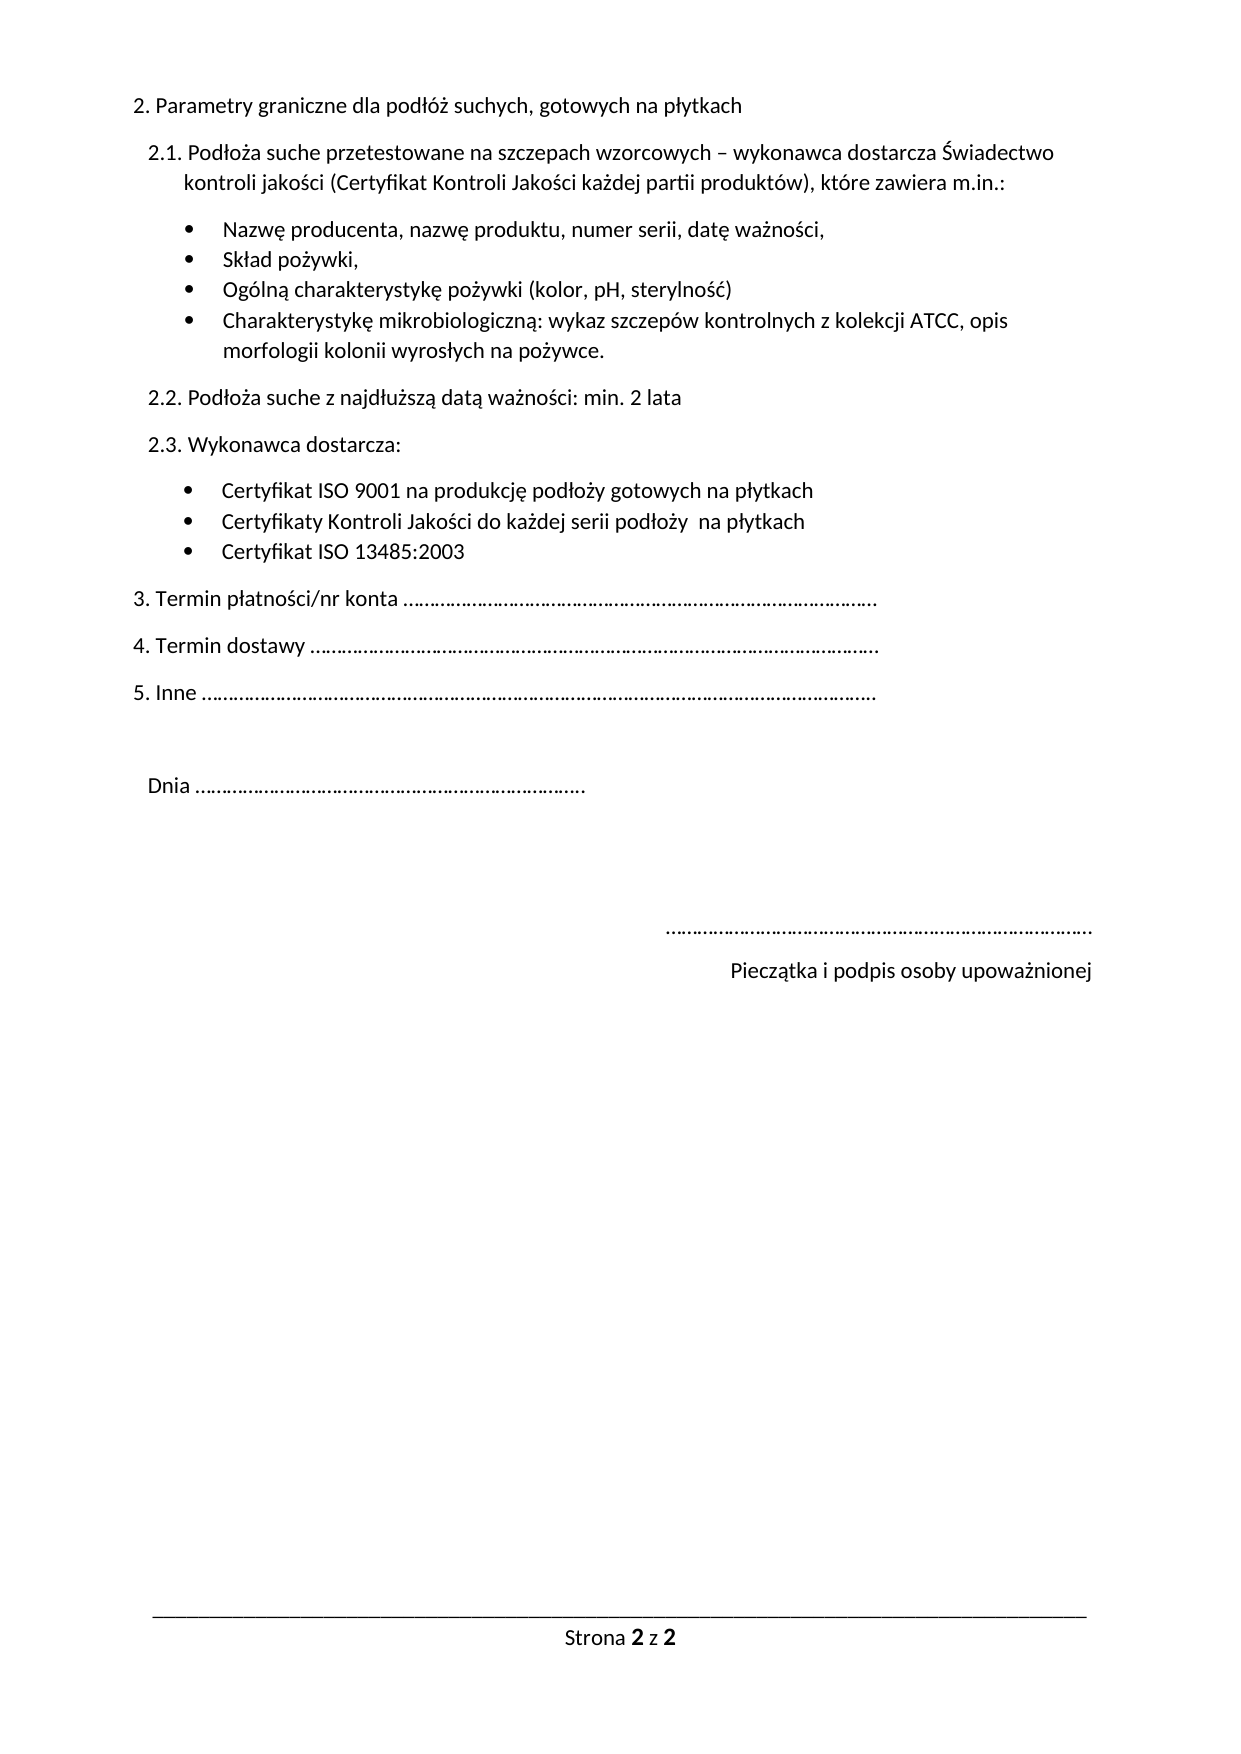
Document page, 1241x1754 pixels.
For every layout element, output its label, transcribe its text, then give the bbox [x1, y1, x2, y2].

text ……………………………………………………………………… [148, 912, 1092, 940]
text 2.2. Podłoża suche z najdłuższą datą ważności: min. 2 lata [148, 383, 1092, 411]
list Certyfikat ISO 9001 na produkcję podłoży gotowych na płytkach [184, 477, 1092, 504]
text Dnia ……………………………………………………………….. [148, 771, 1092, 799]
list Certyfikaty Kontroli Jakości do każdej serii podłoży na płytkach [184, 507, 1092, 535]
text 5. Inne ……………………………………………………………………………………………………………….. [133, 678, 1092, 706]
text 2.1. Podłoża suche przetestowane na szczepach wzorcowych – wykonawca dostarcza Świadectwo kontroli jakości (Certyfikat Kontroli Jakości każdej partii produktów), które zawiera m.in.: [148, 138, 1092, 196]
list Charakterystykę mikrobiologiczną: wykaz szczepów kontrolnych z kolekcji ATCC, opis morfologii kolonii wyrosłych na pożywce. [185, 306, 1092, 364]
text Pieczątka i podpis osoby upoważnionej [148, 957, 1092, 985]
list Ogólną charakterystykę pożywki (kolor, pH, sterylność) [185, 276, 1092, 303]
text 4. Termin dostawy ……………………………………………………………………………………………… [133, 631, 1092, 659]
text 3. Termin płatności/nr konta ……………………………………………………………………………… [133, 584, 1092, 612]
list Nazwę producenta, nazwę produktu, numer serii, datę ważności, [185, 215, 1092, 243]
list Certyfikat ISO 13485:2003 [184, 537, 1092, 565]
list Skład pożywki, [185, 245, 1092, 273]
text 2. Parametry graniczne dla podłóż suchych, gotowych na płytkach [133, 91, 1092, 119]
text 2.3. Wykonawca dostarcza: [148, 430, 1092, 458]
